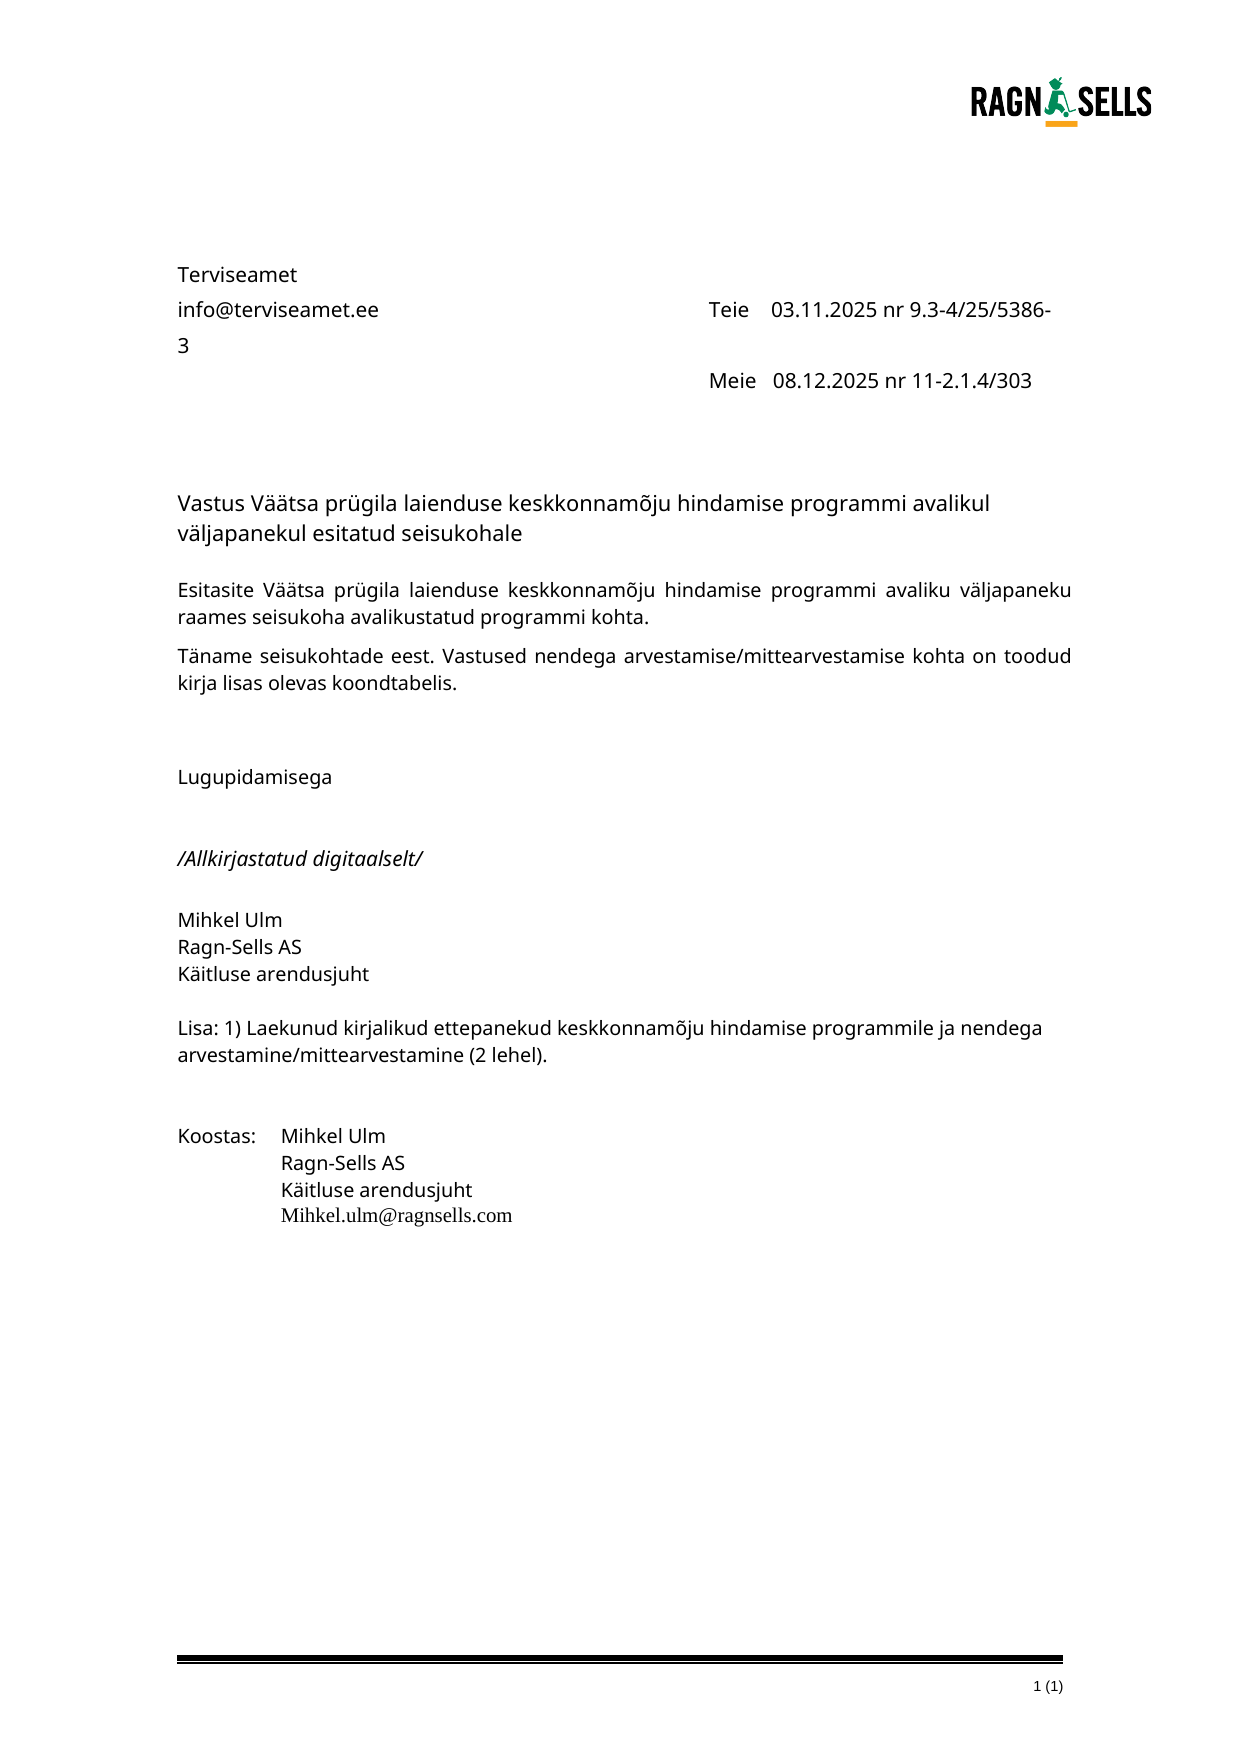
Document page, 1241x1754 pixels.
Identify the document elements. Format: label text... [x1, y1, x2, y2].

text Mihkel Ulm [177, 907, 1063, 933]
text Terviseamet [177, 260, 1063, 288]
picture [971, 77, 1152, 127]
text Ragn-Sells AS [177, 1149, 1063, 1176]
text Esitasite Väätsa prügila laienduse keskkonnamõju hindamise programmi avaliku väljapaneku raames seisukoha avalikustatud programmi kohta. [177, 576, 1073, 630]
text Käitluse arendusjuht [177, 1176, 1063, 1203]
text Lugupidamisega [177, 763, 1063, 790]
text Mihkel.ulm@ragnsells.com [177, 1203, 1063, 1227]
text Käitluse arendusjuht [177, 961, 1063, 987]
text Lisa: 1) Laekunud kirjalikud ettepanekud keskkonnamõju hindamise programmile ja nendega arvestamine/mittearvestamine (2 lehel). [177, 1014, 1063, 1068]
text Täname seisukohtade eest. Vastused nendega arvestamise/mittearvestamise kohta on toodud kirja lisas olevas koondtabelis. [177, 643, 1073, 697]
list /Allkirjastatud digitaalselt/ [177, 844, 1063, 872]
text info@terviseamet.ee Teie 03.11.2025 nr 9.3-4/25/5386-3 [177, 296, 1063, 359]
text Meie 08.12.2025 nr 11-2.1.4/303 [177, 367, 1063, 395]
text Vastus Väätsa prügila laienduse keskkonnamõju hindamise programmi avalikul väljapanekul esitatud seisukohale [177, 488, 1063, 548]
text Ragn-Sells AS [177, 933, 1063, 961]
text Koostas: Mihkel Ulm [177, 1122, 1063, 1149]
